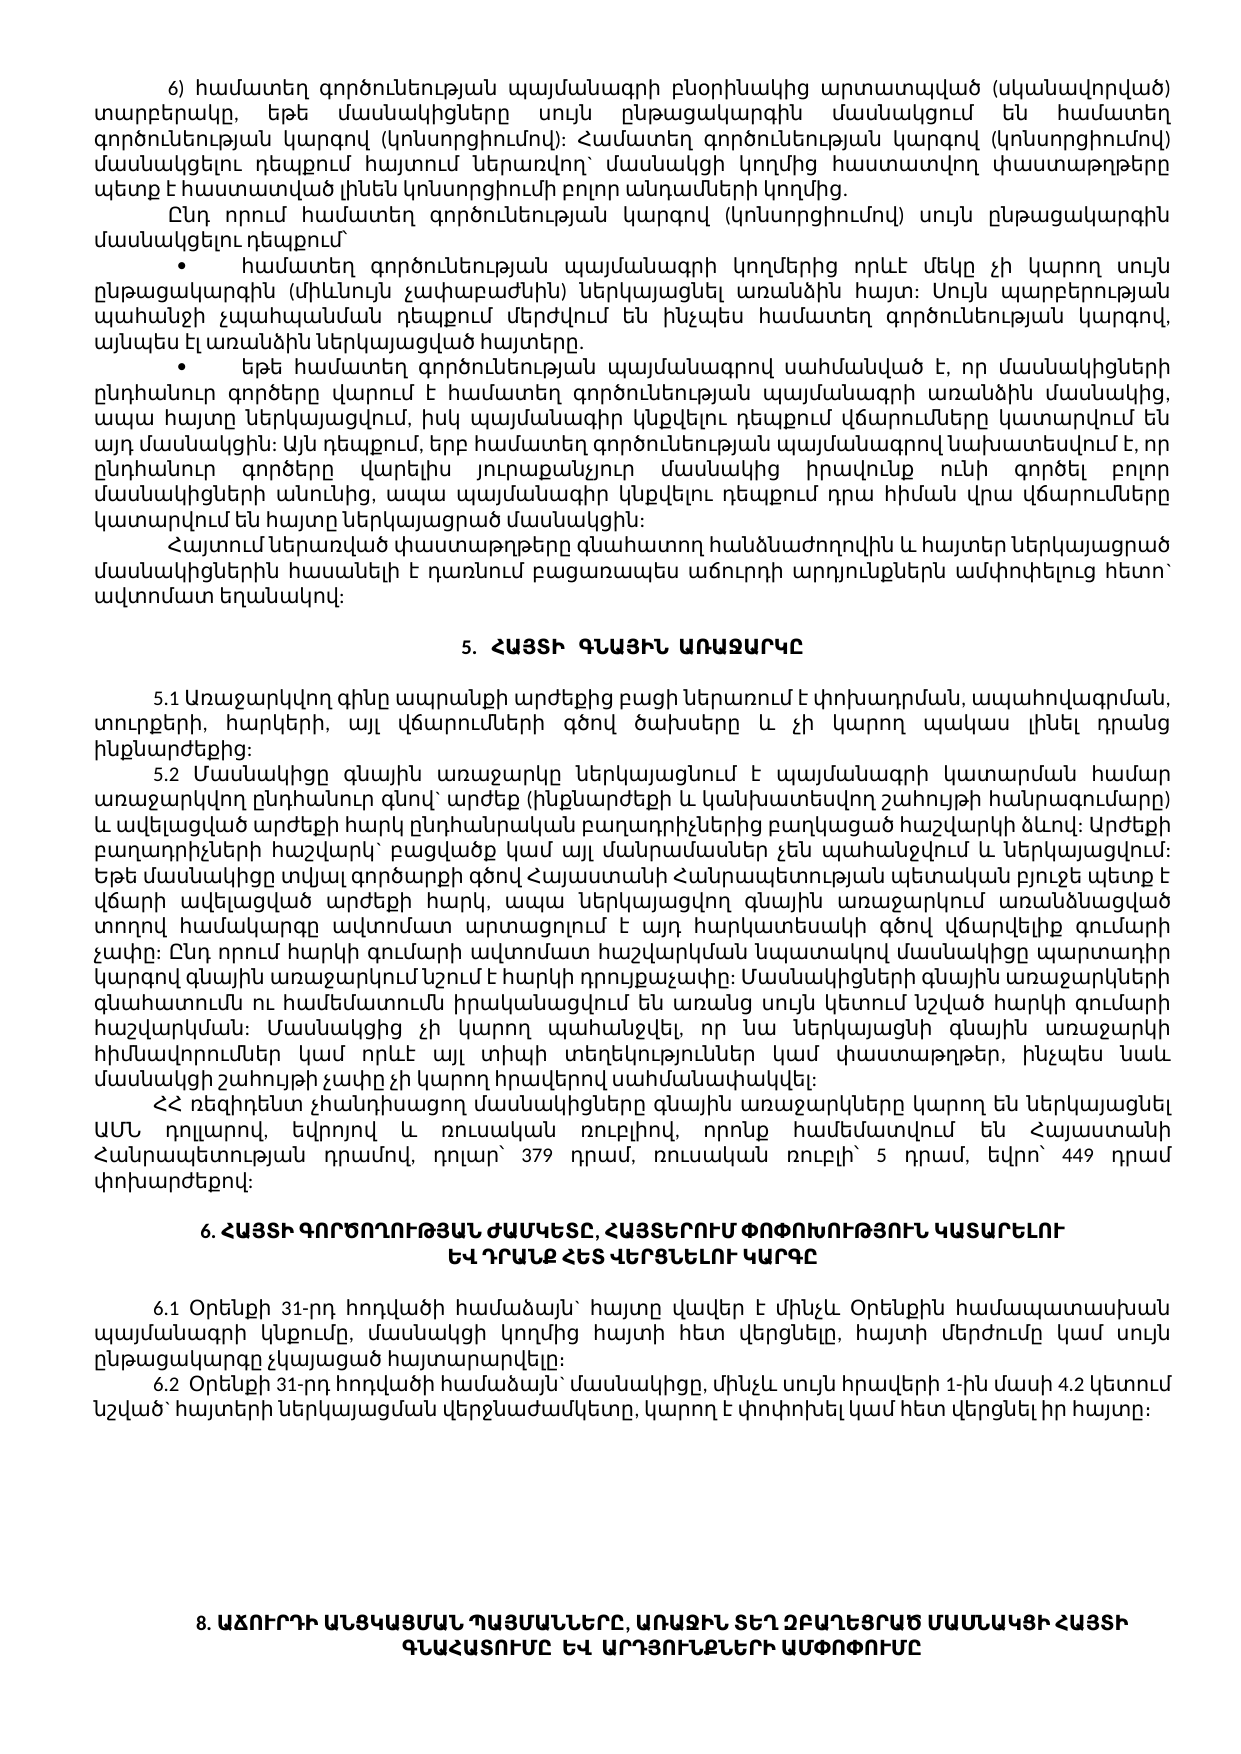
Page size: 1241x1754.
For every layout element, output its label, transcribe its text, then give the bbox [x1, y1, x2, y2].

text 5.1 Առաջարկվող գինը ապրանքի արժեքից բացի ներառում է փոխադրման, ապահովագրման, տուրքերի, հարկերի, այլ վճարումների գծով ծախսերը և չի կարող պակաս լինել դրանց ինքնարժեքից: [94, 685, 1171, 761]
text Ընդ որում համատեղ գործունեության կարգով (կոնսորցիումով) սույն ընթացակարգին մասնակցելու դեպքում՝ [94, 202, 1171, 253]
text 8. ԱՃՈՒՐԴԻ ԱՆՑԿԱՑՄԱՆ ՊԱՅՄԱՆՆԵՐԸ, ԱՌԱՋԻՆ ՏԵՂ ԶԲԱՂԵՑՐԱԾ ՄԱՍՆԱԿՑԻ ՀԱՅՏԻ [94, 1610, 1171, 1635]
text 5. ՀԱՅՏԻ ԳՆԱՅԻՆ ԱՌԱՋԱՐԿԸ [94, 634, 1171, 659]
text 6.1 Օրենքի 31-րդ հոդվածի համաձայն` հայտը վավեր է մինչև Օրենքին համապատասխան պայմանագրի կնքումը, մասնակցի կողմից հայտի հետ վերցնելը, հայտի մերժումը կամ սույն ընթացակարգը չկայացած հայտարարվելը։ [94, 1295, 1171, 1371]
text 6. ՀԱՅՏԻ ԳՈՐԾՈՂՈՒԹՅԱՆ ԺԱՄԿԵՏԸ, ՀԱՅՏԵՐՈՒՄ ՓՈՓՈԽՈՒԹՅՈՒՆ ԿԱՏԱՐԵԼՈՒ [94, 1219, 1171, 1244]
list համատեղ գործունեության պայմանագրի կողմերից որևէ մեկը չի կարող սույն ընթացակարգին (միևնույն չափաբաժնին) ներկայացնել առանձին հայտ: Սույն պարբերության պահանջի չպահպանման դեպքում մերժվում են ինչպես համատեղ գործունեության կարգով, այնպես էլ առանձին ներկայացված հայտերը. [94, 253, 1171, 354]
list եթե համատեղ գործունեության պայմանագրով սահմանված է, որ մասնակիցների ընդհանուր գործերը վարում է համատեղ գործունեության պայմանագրի առանձին մասնակից, ապա հայտը ներկայացվում, իսկ պայմանագիր կնքվելու դեպքում վճարումները կատարվում են այդ մասնակցին: Այն դեպքում, երբ համատեղ գործունեության պայմանագրով նախատեսվում է, որ ընդհանուր գործերը վարելիս յուրաքանչյուր մասնակից իրավունք ունի գործել բոլոր մասնակիցների անունից, ապա պայմանագիր կնքվելու դեպքում դրա հիման վրա վճարումները կատարվում են հայտը ներկայացրած մասնակցին: [94, 354, 1171, 532]
text 6.2 Օրենքի 31-րդ հոդվածի համաձայն` մասնակիցը, մինչև սույն հրավերի 1-ին մասի 4.2 կետում նշված` հայտերի ներկայացման վերջնաժամկետը, կարող է փոփոխել կամ հետ վերցնել իր հայտը։ [94, 1371, 1171, 1422]
text ՀՀ ռեզիդենտ չհանդիսացող մասնակիցները գնային առաջարկները կարող են ներկայացնել ԱՄՆ դոլլարով, եվրոյով և ռուսական ռուբլիով, որոնք համեմատվում են Հայաստանի Հանրապետության դրամով, դոլար՝ 379 դրամ, ռուսական ռուբլի՝ 5 դրամ, եվրո՝ 449 դրամ փոխարժեքով: [94, 1092, 1171, 1193]
text ԵՎ ԴՐԱՆՔ ՀԵՏ ՎԵՐՑՆԵԼՈՒ ԿԱՐԳԸ [94, 1244, 1171, 1269]
text 5.2 Մասնակիցը գնային առաջարկը ներկայացնում է պայմանագրի կատարման համար առաջարկվող ընդհանուր գնով` արժեք (ինքնարժեքի և կանխատեսվող շահույթի հանրագումարը) և ավելացված արժեքի հարկ ընդհանրական բաղադրիչներից բաղկացած հաշվարկի ձևով: Արժեքի բաղադրիչների հաշվարկ` բացվածք կամ այլ մանրամասներ չեն պահանջվում և ներկայացվում: Եթե մասնակիցը տվյալ գործարքի գծով Հայաստանի Հանրապետության պետական բյուջե պետք է վճարի ավելացված արժեքի հարկ, ապա ներկայացվող գնային առաջարկում առանձնացված տողով համակարգը ավտոմատ արտացոլում է այդ հարկատեսակի գծով վճարվելիք գումարի չափը: Ընդ որում հարկի գումարի ավտոմատ հաշվարկման նպատակով մասնակիցը պարտադիր կարգով գնային առաջարկում նշում է հարկի դրույքաչափը: Մասնակիցների գնային առաջարկների գնահատումն ու համեմատումն իրականացվում են առանց սույն կետում նշված հարկի գումարի հաշվարկման: Մասնակցից չի կարող պահանջվել, որ նա ներկայացնի գնային առաջարկի հիմնավորումներ կամ որևէ այլ տիպի տեղեկություններ կամ փաստաթղթեր, ինչպես նաև մասնակցի շահույթի չափը չի կարող հրավերով սահմանափակվել: [94, 761, 1171, 1092]
text ԳՆԱՀԱՏՈՒՄԸ ԵՎ ԱՐԴՅՈՒՆՔՆԵՐԻ ԱՄՓՈՓՈՒՄԸ [94, 1635, 1171, 1661]
text Հայտում ներառված փաստաթղթերը գնահատող հանձնաժողովին և հայտեր ներկայացրած մասնակիցներին հասանելի է դառնում բացառապես աճուրդի արդյունքներն ամփոփելուց հետո` ավտոմատ եղանակով: [94, 532, 1171, 609]
text 6) համատեղ գործունեության պայմանագրի բնօրինակից արտատպված (սկանավորված) տարբերակը, եթե մասնակիցները սույն ընթացակարգին մասնակցում են համատեղ գործունեության կարգով (կոնսորցիումով): Համատեղ գործունեության կարգով (կոնսորցիումով) մասնակցելու դեպքում հայտում ներառվող` մասնակցի կողմից հաստատվող փաստաթղթերը պետք է հաստատված լինեն կոնսորցիումի բոլոր անդամների կողմից. [94, 75, 1171, 202]
